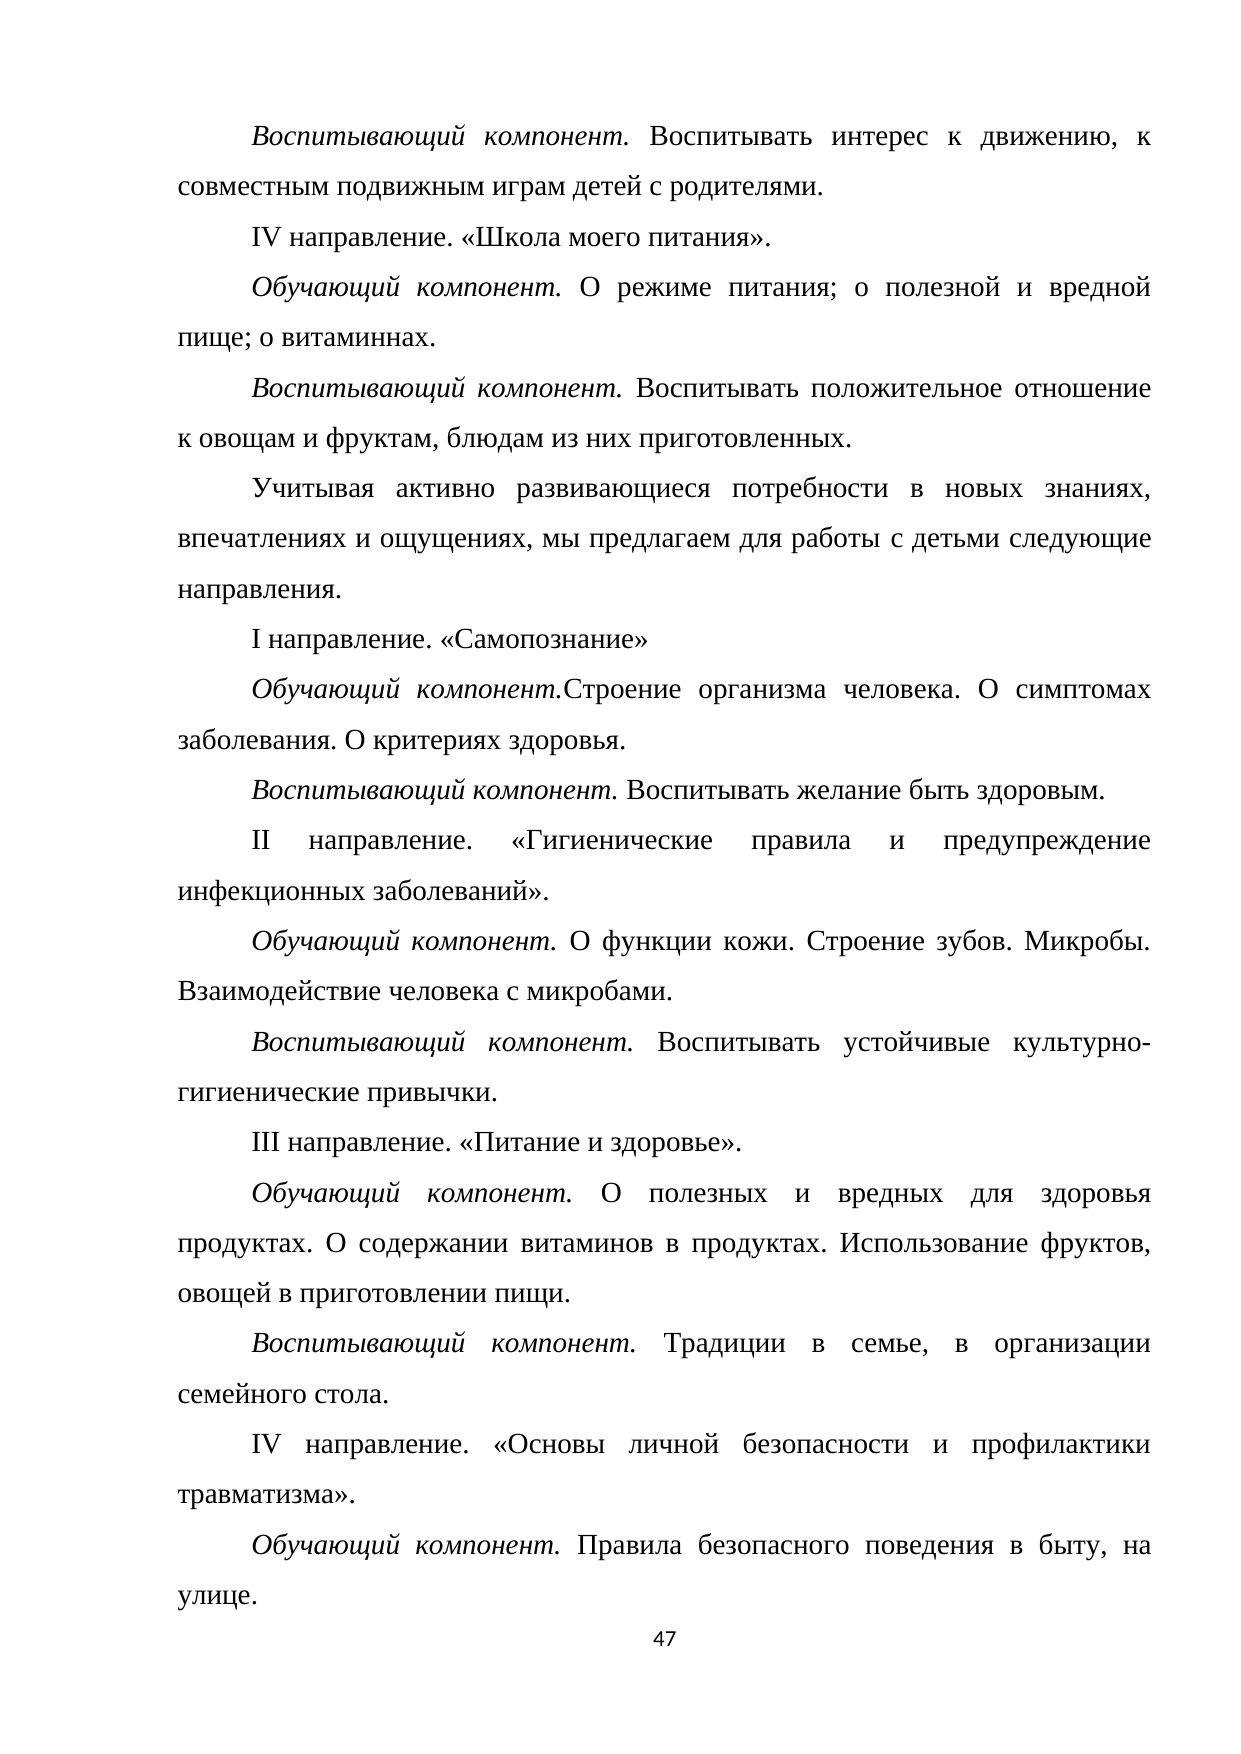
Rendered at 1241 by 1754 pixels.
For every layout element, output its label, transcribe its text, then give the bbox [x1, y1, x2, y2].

text Обучающий компонент. О режиме питания; о полезной и вредной пище; о витаминнах. [177, 269, 1152, 353]
text Обучающий компонент.Строение организма человека. О симптомах заболевания. О критериях здоровья. [177, 672, 1152, 755]
text Обучающий компонент. Правила безопасного поведения в быту, на улице. [177, 1527, 1152, 1611]
text Обучающий компонент. О функции кожи. Строение зубов. Микробы. Взаимодействие человека с микробами. [177, 923, 1152, 1007]
text Обучающий компонент. О полезных и вредных для здоровья продуктах. О содержании витаминов в продуктах. Использование фруктов, овощей в приготовлении пищи. [177, 1175, 1152, 1309]
text Учитывая активно развивающиеся потребности в новых знаниях, впечатлениях и ощущениях, мы предлагаем для работы с детьми следующие направления. [177, 470, 1152, 604]
text Воспитывающий компонент. Традиции в семье, в организации семейного стола. [177, 1326, 1152, 1409]
text Воспитывающий компонент. Воспитывать устойчивые культурно-гигиенические привычки. [177, 1024, 1152, 1108]
text II направление. «Гигиенические правила и предупреждение инфекционных заболеваний». [177, 822, 1152, 906]
text IV направление. «Школа моего питания». [177, 219, 1152, 252]
text III направление. «Питание и здоровье». [177, 1124, 1152, 1158]
text IV направление. «Основы личной безопасности и профилактики травматизма». [177, 1426, 1152, 1510]
text Воспитывающий компонент. Воспитывать интерес к движению, к совместным подвижным играм детей с родителями. [177, 118, 1152, 202]
text Воспитывающий компонент. Воспитывать желание быть здоровым. [177, 772, 1152, 806]
text Воспитывающий компонент. Воспитывать положительное отношение к овощам и фруктам, блюдам из них приготовленных. [177, 370, 1152, 453]
text I направление. «Самопознание» [177, 621, 1152, 655]
